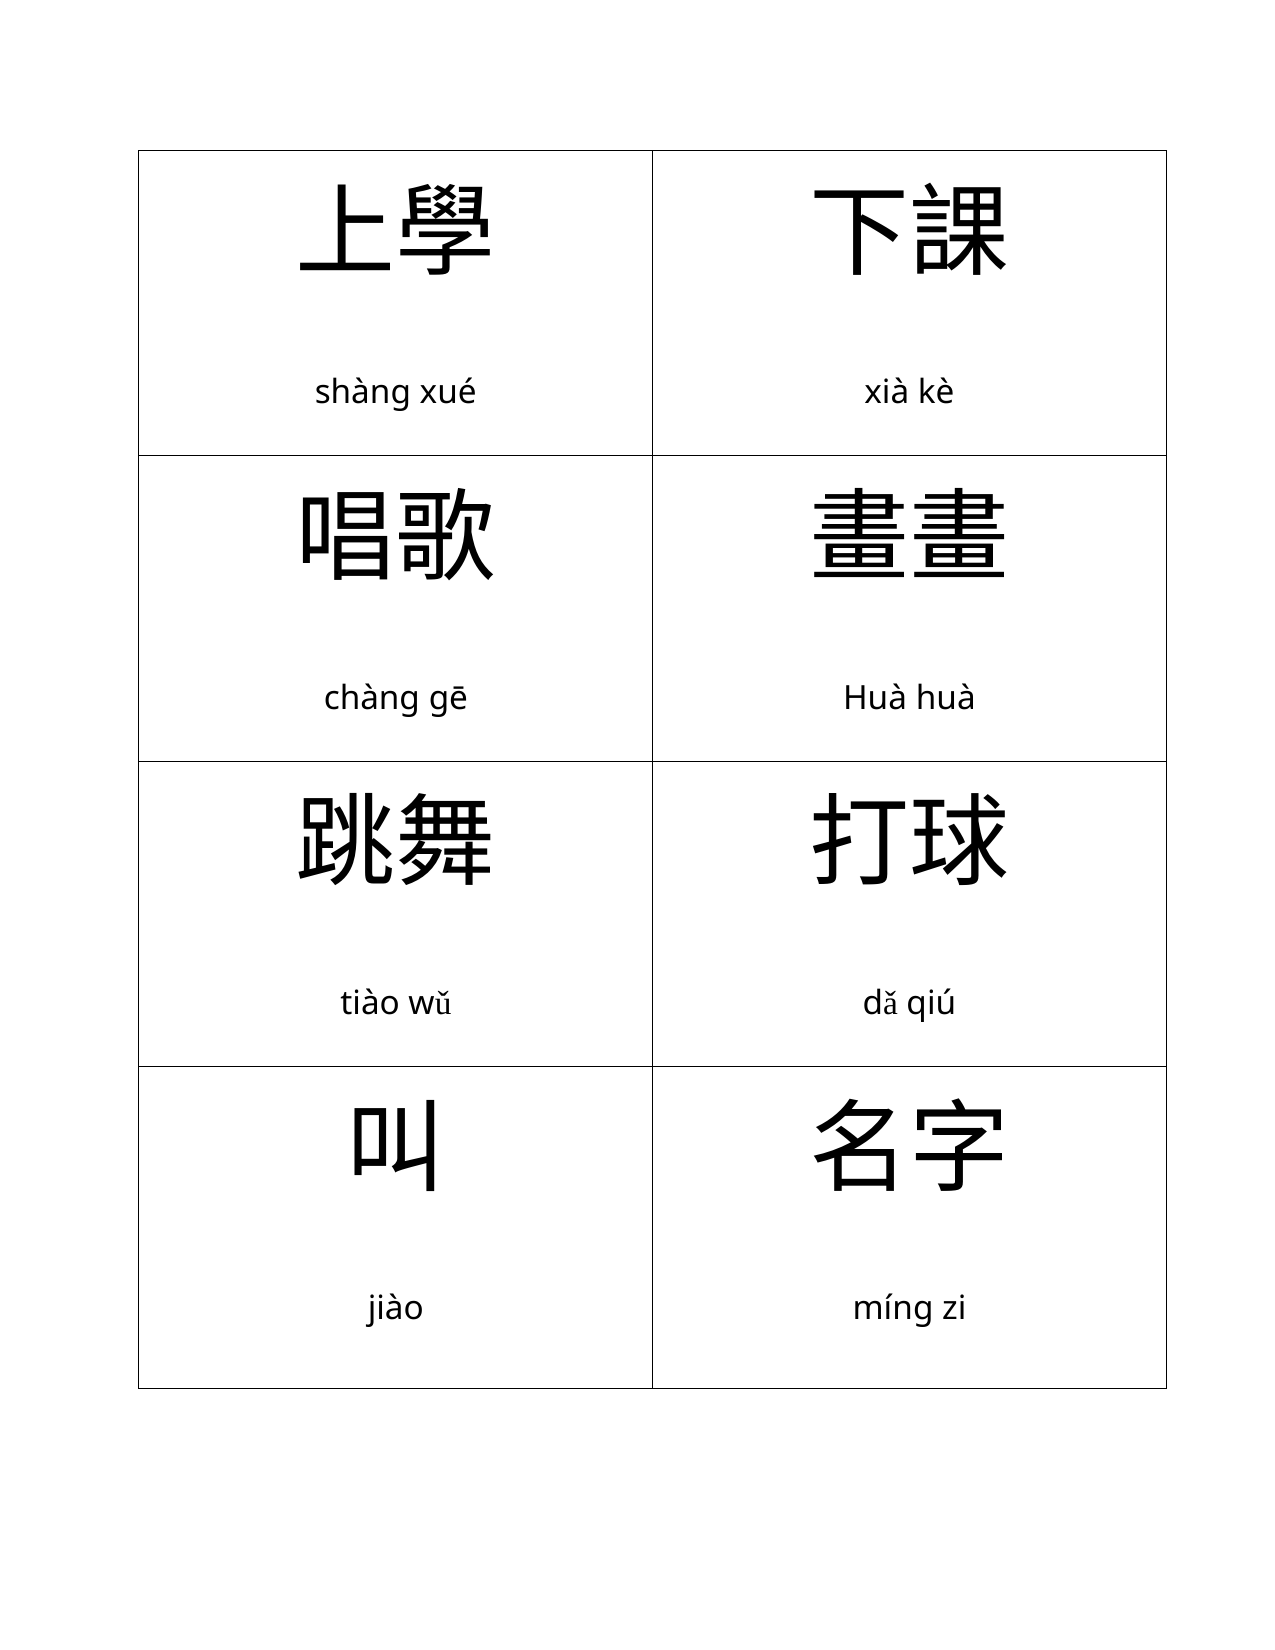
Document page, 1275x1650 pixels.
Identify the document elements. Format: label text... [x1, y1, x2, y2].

table_cell 打球 dǎ qiú [653, 762, 1166, 1066]
table_header 下課 xià kè [653, 151, 1166, 455]
table_header 上學 shàng xué [139, 151, 652, 455]
table_cell 跳舞 tiào wǔ [139, 762, 652, 1066]
table_cell 畫畫 Huà huà [653, 456, 1166, 761]
table_cell 唱歌 chàng gē [139, 456, 652, 761]
table_cell 名字 míng zi [653, 1067, 1166, 1388]
table_cell 叫 jiào [139, 1067, 652, 1388]
